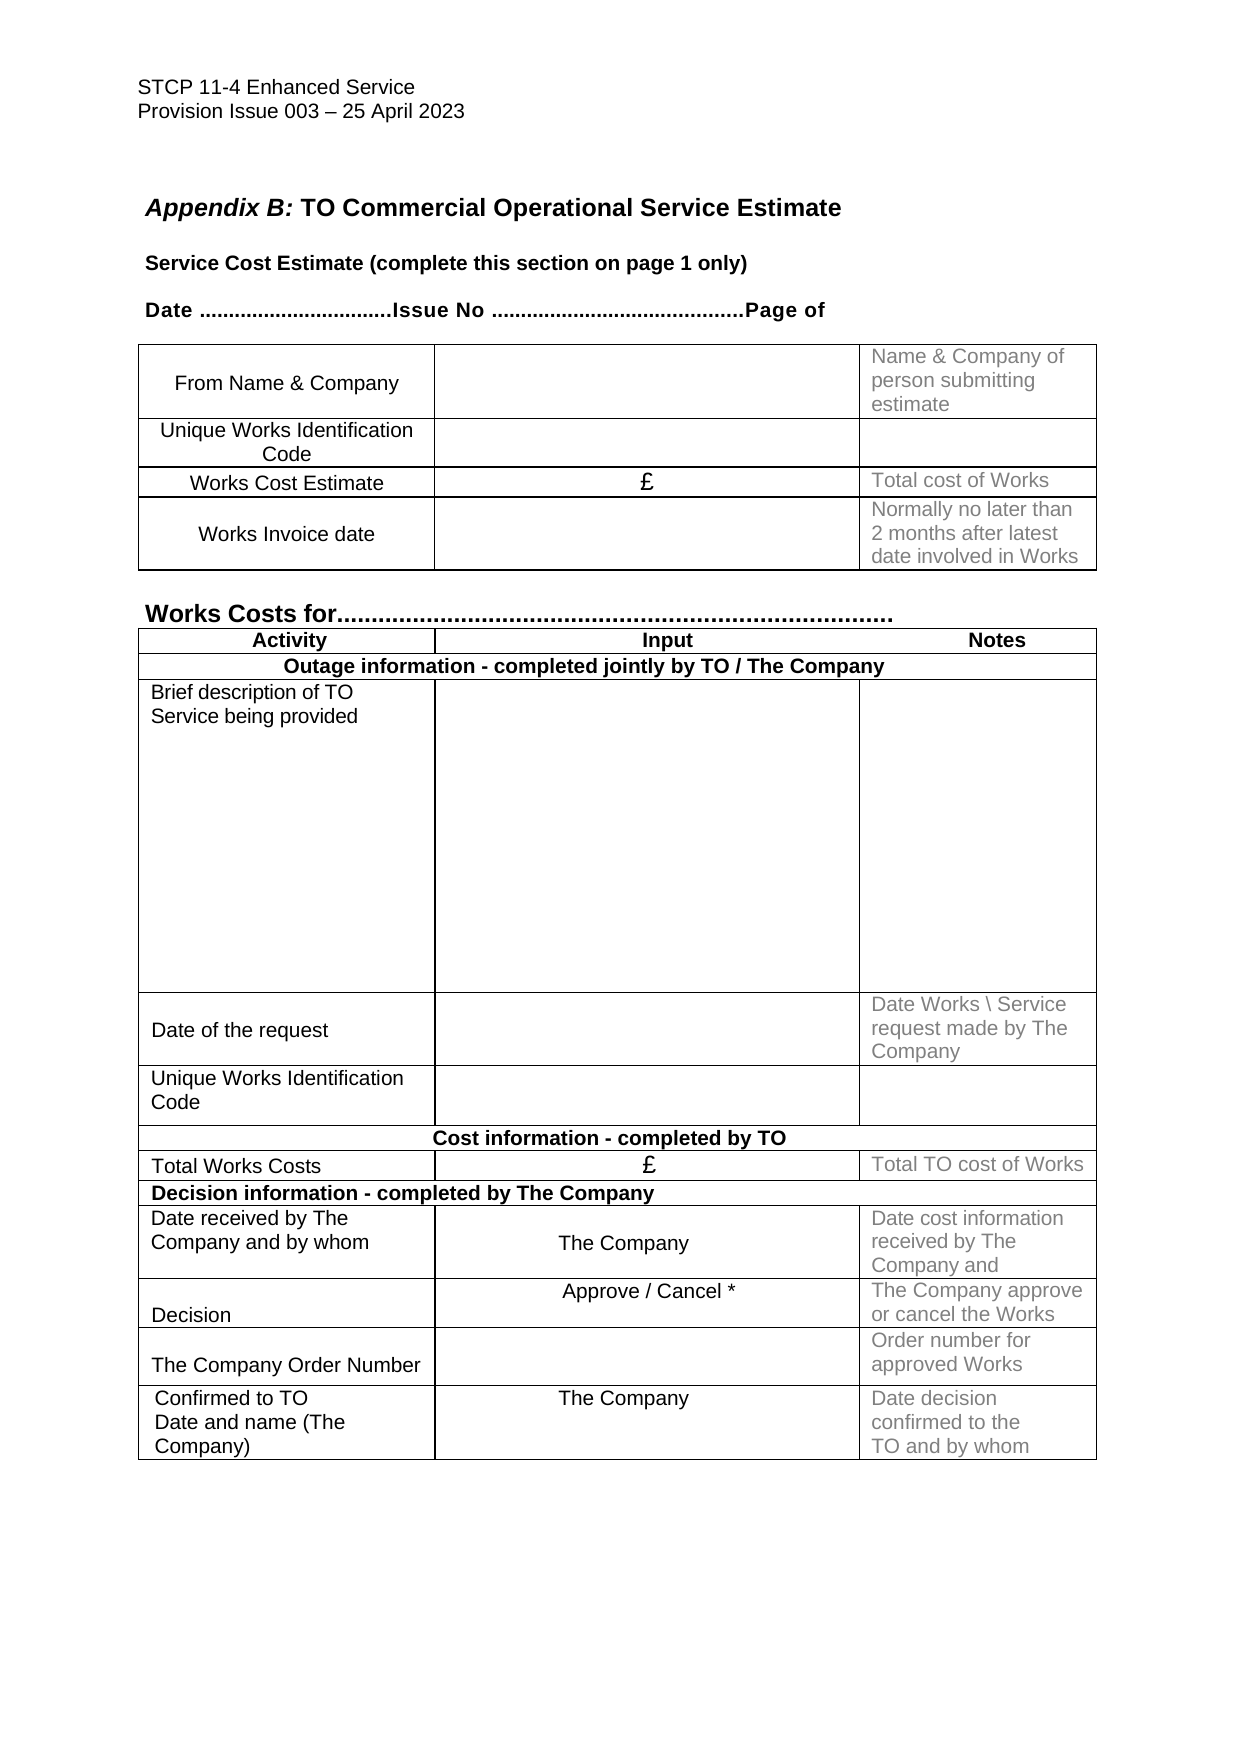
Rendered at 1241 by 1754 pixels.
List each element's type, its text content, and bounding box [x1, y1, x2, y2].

table_cell Order number for approved Works [860, 1328, 1096, 1385]
table_cell Confirmed to TO Date and name (The Company) [139, 1386, 434, 1459]
table_cell [436, 1328, 859, 1385]
table_cell Date received by The Company and by whom [139, 1206, 434, 1278]
table_cell Total TO cost of Works [860, 1151, 1096, 1180]
table_cell [436, 680, 859, 992]
table_cell Date Works \ Service request made by The Company [860, 993, 1096, 1064]
table_cell The Company [436, 1386, 859, 1459]
table_cell Total Works Costs [139, 1151, 434, 1180]
table_cell [436, 1066, 859, 1125]
table_cell Unique Works Identification Code [139, 1066, 434, 1125]
table_cell The Company approve or cancel the Works [860, 1279, 1096, 1327]
table_header Name & Company of person submitting estimate [860, 345, 1096, 417]
table_cell [860, 680, 1096, 992]
table_cell Decision [139, 1279, 434, 1327]
table_cell £ [436, 1151, 859, 1180]
table_header From Name & Company [139, 345, 434, 417]
table_cell Date decision confirmed to the TO and by whom [860, 1386, 1096, 1459]
table_cell Normally no later than 2 months after latest date involved in Works [860, 498, 1096, 569]
table_cell Decision information - completed by The Company [139, 1181, 1096, 1205]
table_cell Approve / Cancel * [436, 1279, 859, 1327]
text Works Costs for [145, 600, 1096, 628]
table_header Input Notes [436, 629, 1096, 653]
table_cell Unique Works Identification Code [139, 419, 434, 466]
text Date Issue No Page of [145, 299, 1096, 323]
table_cell Brief description of TO Service being provided [139, 680, 434, 992]
table_cell Date cost information received by The Company and recipient name [860, 1206, 1096, 1278]
table_cell Cost information - completed by TO [139, 1126, 1096, 1150]
table_cell [436, 993, 859, 1064]
table_header Activity [139, 629, 434, 653]
table_cell The Company Order Number [139, 1328, 434, 1385]
table_cell Date of the request [139, 993, 434, 1064]
table_header [435, 345, 859, 417]
table_cell Works Cost Estimate [139, 468, 434, 496]
table_cell [435, 419, 859, 466]
table_cell Total cost of Works [860, 468, 1096, 496]
table_cell Works Invoice date [139, 498, 434, 569]
table_cell The Company [436, 1206, 859, 1278]
table_cell [860, 419, 1096, 466]
text Appendix B: TO Commercial Operational Service Estimate [145, 194, 1096, 222]
table_cell £ [435, 468, 859, 496]
text Service Cost Estimate (complete this section on page 1 only) [145, 251, 1096, 275]
table_cell [435, 498, 859, 569]
table_cell [860, 1066, 1096, 1125]
table_cell Outage information - completed jointly by TO / The Company [139, 654, 1096, 679]
